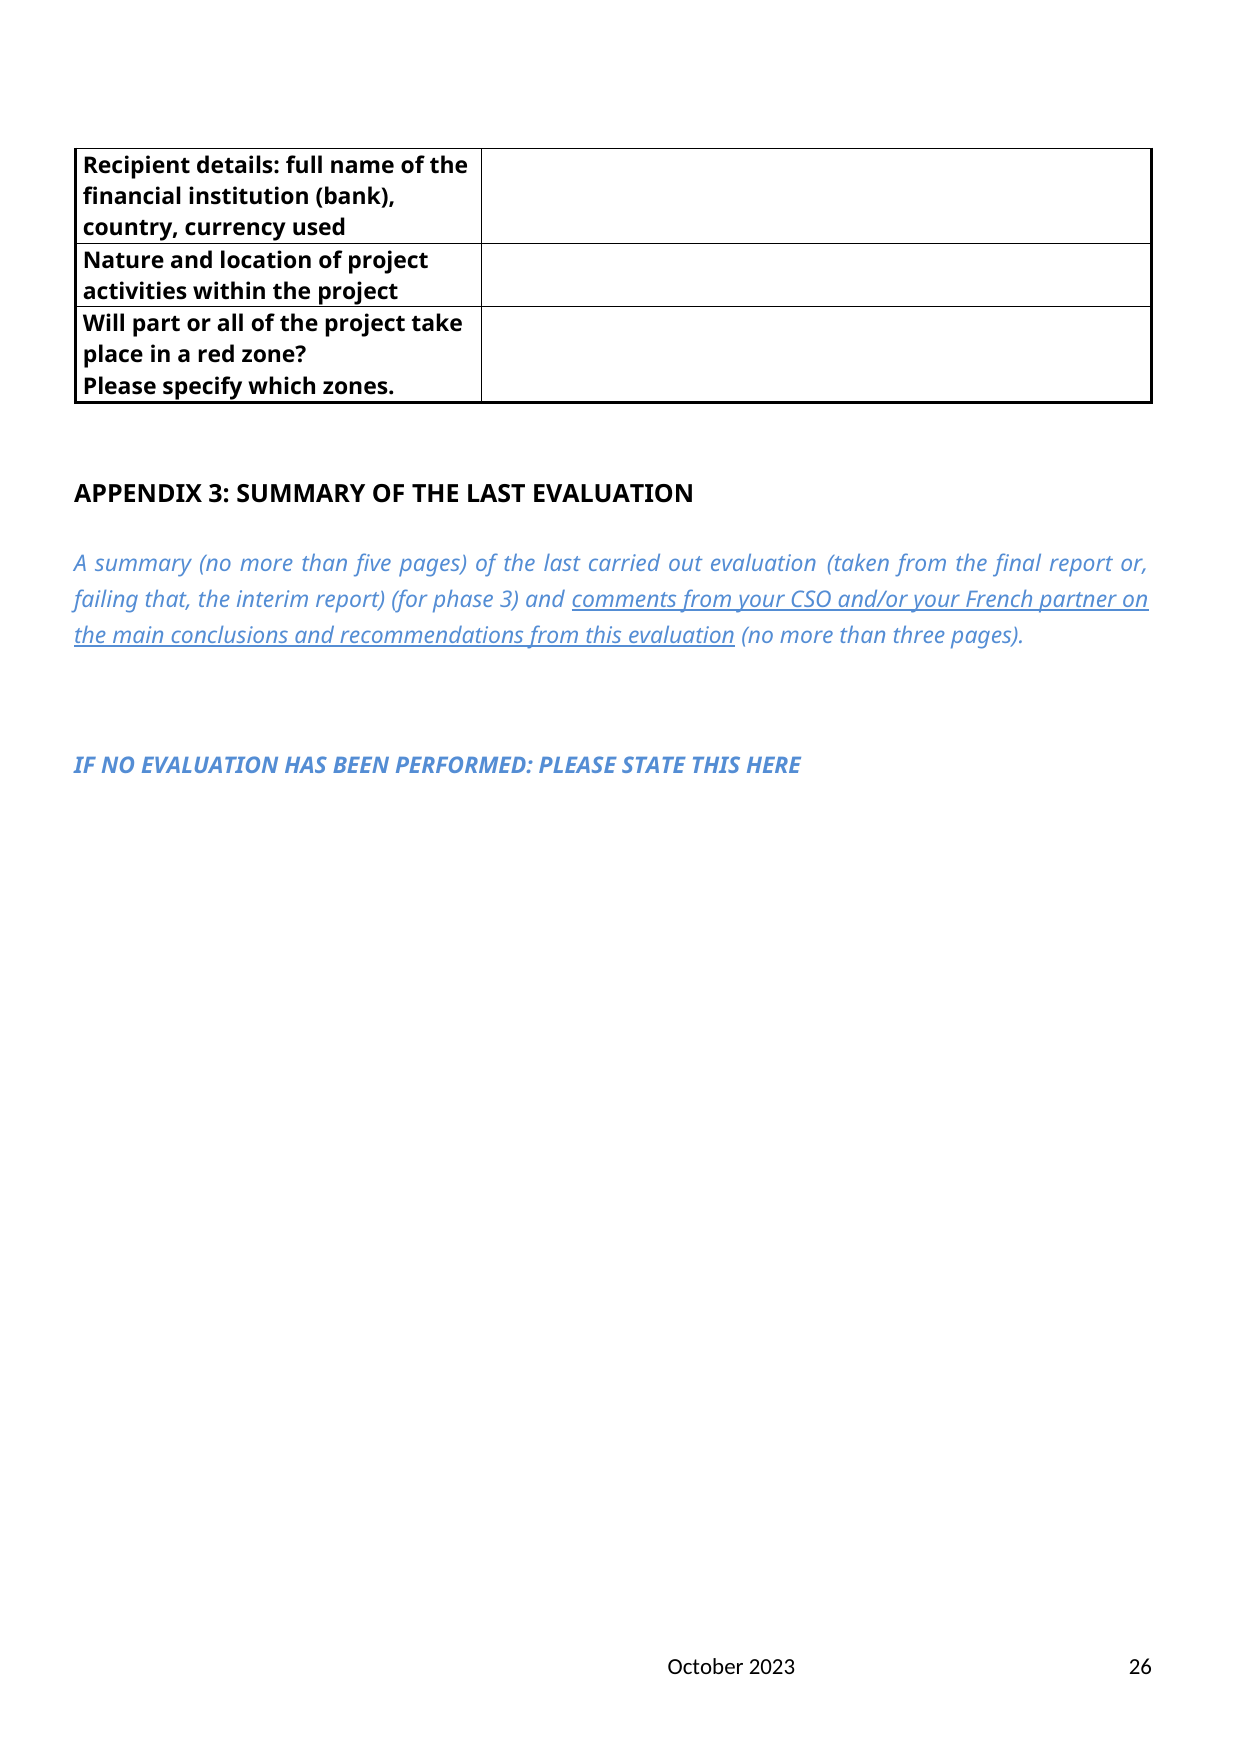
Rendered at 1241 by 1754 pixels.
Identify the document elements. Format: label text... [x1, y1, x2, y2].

text A summary (no more than five pages) of the last carried out evaluation (taken from the final report or, failing that, the interim report) (for phase 3) and comments from your CSO and/or your French partner on the main conclusions and recommendations from this evaluation (no more than three pages). [74, 547, 1152, 650]
table_cell [482, 244, 1150, 306]
table_cell [482, 307, 1150, 401]
table_cell Recipient details: full name of the financial institution (bank), country, currency used [77, 149, 481, 242]
table_cell [482, 149, 1150, 242]
text if no evaluation has been performed: Please state this HERE [74, 749, 1152, 780]
text Appendix 3: SUMMARY OF THE LAST EVALUATION [74, 476, 1152, 509]
table_cell Will part or all of the project take place in a red zone? Please specify which zones. [77, 307, 481, 401]
table_cell Nature and location of project activities within the project [77, 244, 481, 306]
